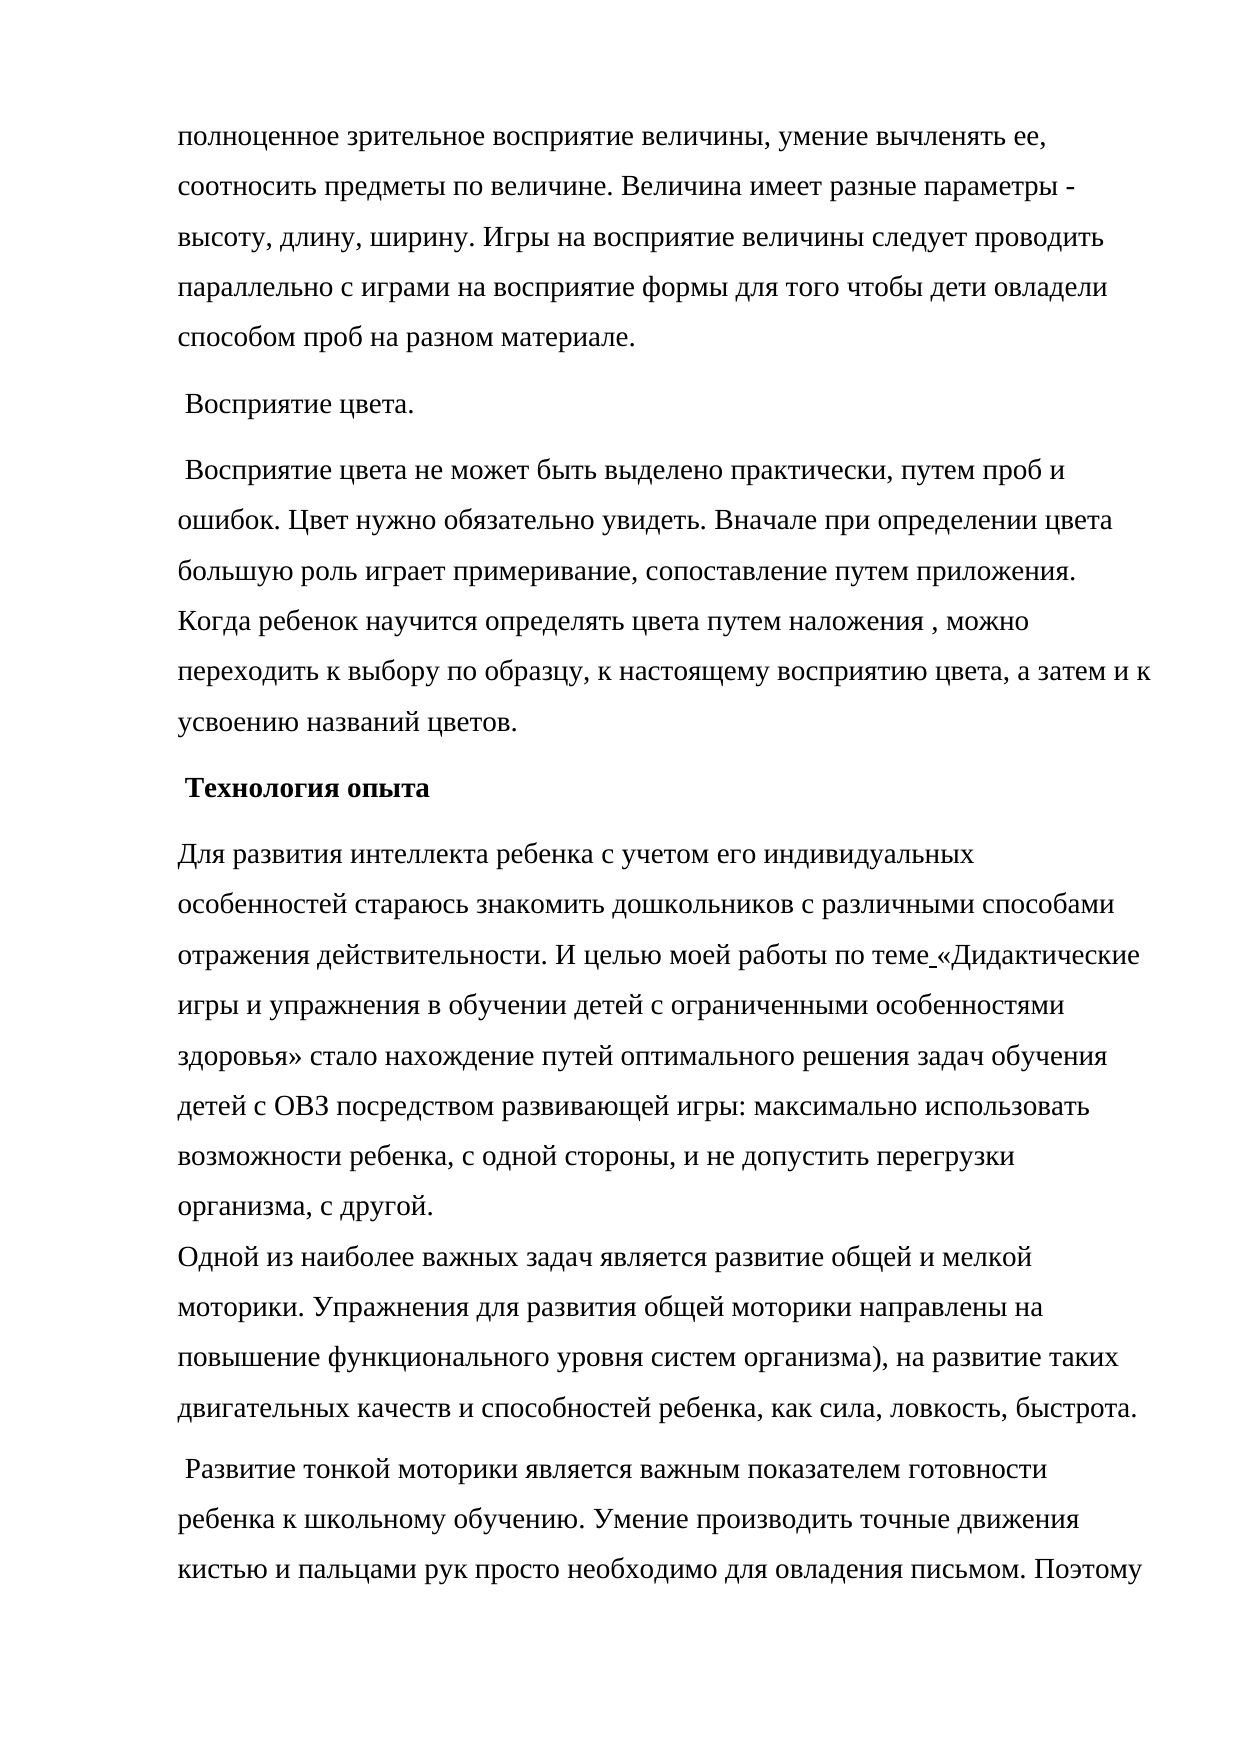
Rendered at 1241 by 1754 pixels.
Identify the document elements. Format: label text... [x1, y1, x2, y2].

text Для развития интеллекта ребенка с учетом его индивидуальных особенностей стараюсь знакомить дошкольников с различными способами отражения действительности. И целью моей работы по теме «Дидактические игры и упражнения в обучении детей с ограниченными особенностями здоровья» стало нахождение путей оптимального решения задач обучения детей с ОВЗ посредством развивающей игры: максимально использовать возможности ребенка, с одной стороны, и не допустить перегрузки организма, с другой. [177, 836, 1152, 1222]
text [177, 1451, 1152, 1585]
text Восприятие цвета не может быть выделено практически, путем проб и ошибок. Цвет нужно обязательно увидеть. Вначале при определении цвета большую роль играет примеривание, сопоставление путем приложения. Когда ребенок научится определять цвета путем наложения , можно переходить к выбору по образцу, к настоящему восприятию цвета, а затем и к усвоению названий цветов. [177, 452, 1152, 737]
text Восприятие цвета. [177, 386, 1152, 419]
text Одной из наиболее важных задач является развитие общей и мелкой моторики. Упражнения для развития общей моторики направлены на повышение функционального уровня систем организма), на развитие таких двигательных качеств и способностей ребенка, как сила, ловкость, быстрота. [177, 1239, 1152, 1423]
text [177, 118, 1152, 353]
text Технология опыта [177, 770, 1152, 803]
